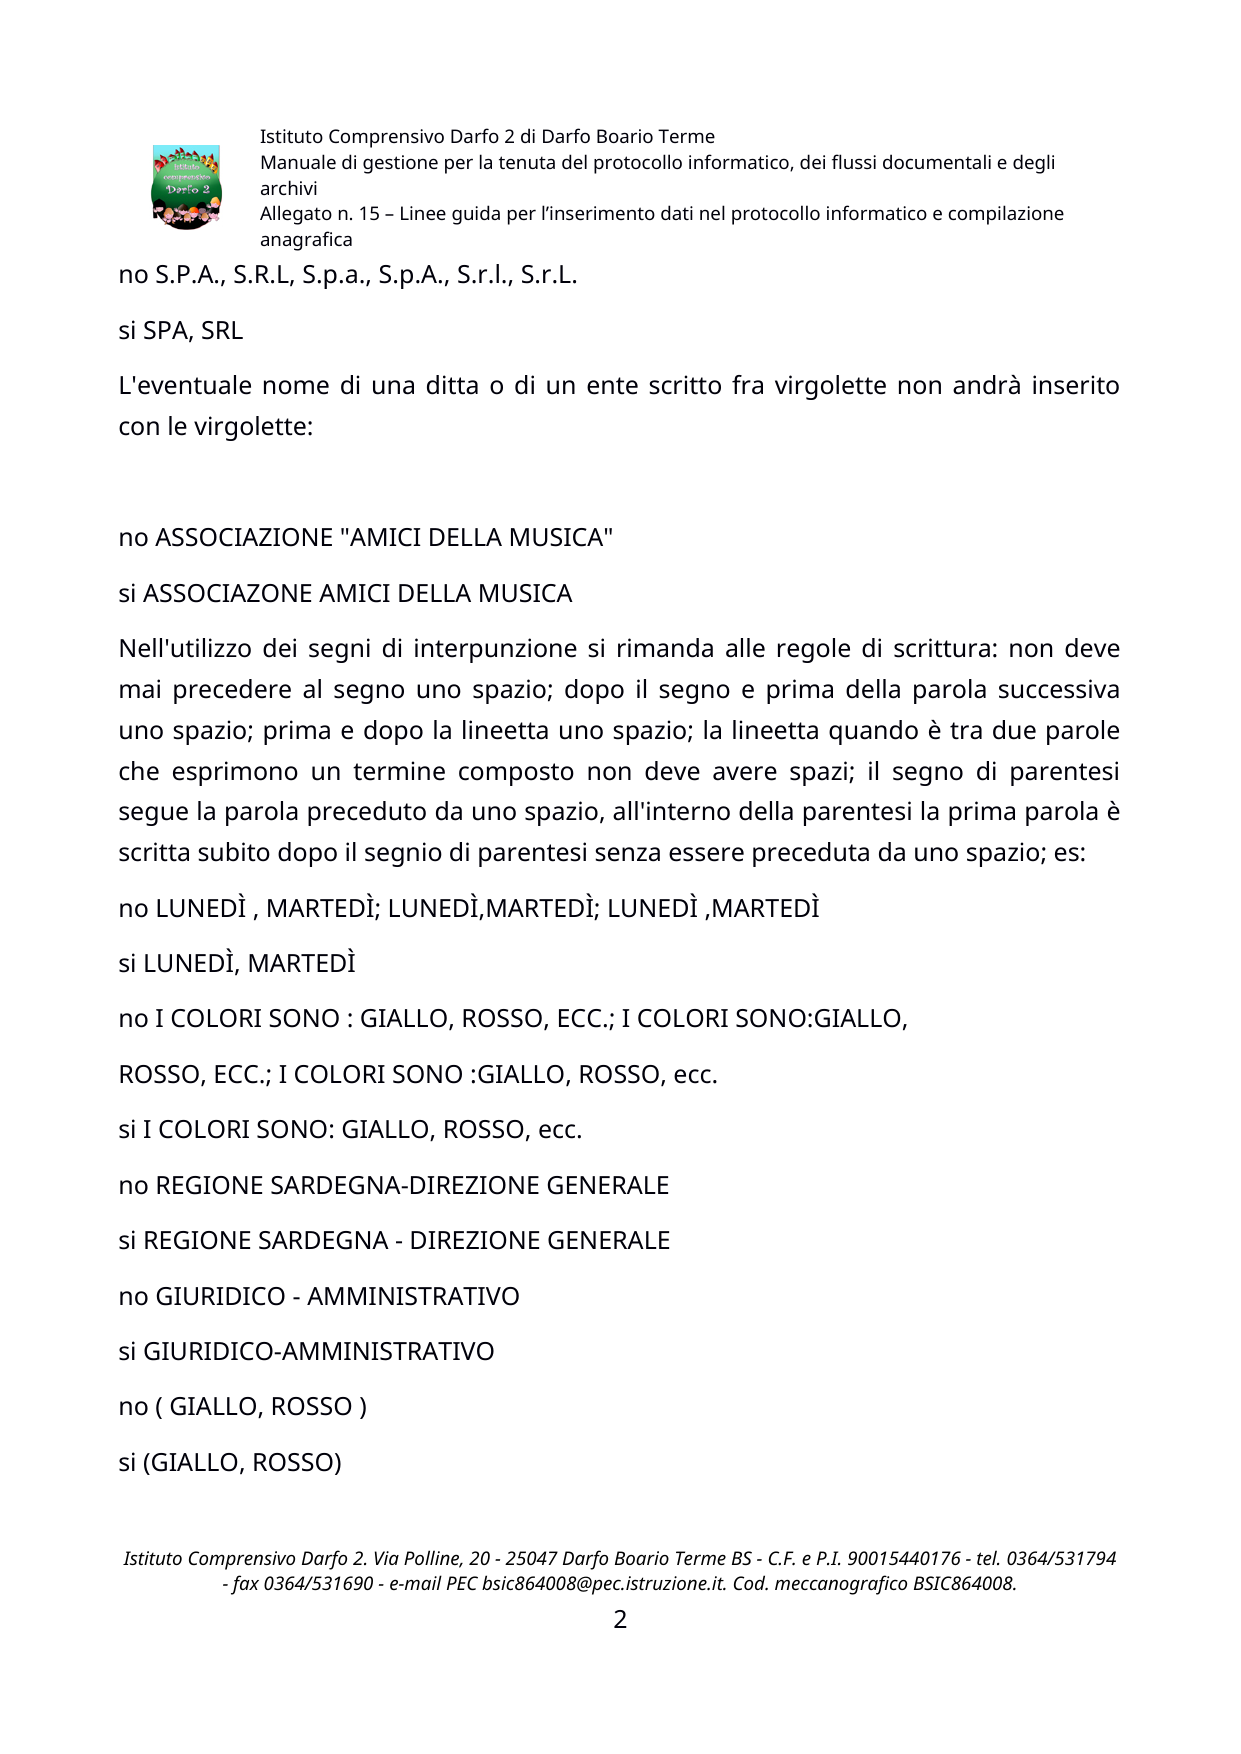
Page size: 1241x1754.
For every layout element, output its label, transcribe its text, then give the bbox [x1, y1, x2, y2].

text no ( GIALLO, ROSSO ) [118, 1389, 1122, 1423]
text L'eventuale nome di una ditta o di un ente scritto fra virgolette non andrà inserito con le virgolette: [118, 368, 1122, 443]
picture [149, 145, 223, 230]
text no GIURIDICO - AMMINISTRATIVO [118, 1278, 1122, 1312]
text si REGIONE SARDEGNA - DIREZIONE GENERALE [118, 1223, 1122, 1257]
text no LUNEDÌ , MARTEDÌ; LUNEDÌ,MARTEDÌ; LUNEDÌ ,MARTEDÌ [118, 890, 1122, 924]
text si SPA, SRL [118, 313, 1122, 347]
text no S.P.A., S.R.L, S.p.a., S.p.A., S.r.l., S.r.L. [118, 257, 1122, 291]
text si (GIALLO, ROSSO) [118, 1444, 1122, 1478]
text Nell'utilizzo dei segni di interpunzione si rimanda alle regole di scrittura: non deve mai precedere al segno uno spazio; dopo il segno e prima della parola successiva uno spazio; prima e dopo la lineetta uno spazio; la lineetta quando è tra due parole che esprimono un termine composto non deve avere spazi; il segno di parentesi segue la parola preceduto da uno spazio, all'interno della parentesi la prima parola è scritta subito dopo il segnio di parentesi senza essere preceduta da uno spazio; es: [118, 631, 1122, 869]
text si ASSOCIAZONE AMICI DELLA MUSICA [118, 575, 1122, 609]
text si LUNEDÌ, MARTEDÌ [118, 946, 1122, 980]
text ROSSO, ECC.; I COLORI SONO :GIALLO, ROSSO, ecc. [118, 1057, 1122, 1091]
text no I COLORI SONO : GIALLO, ROSSO, ECC.; I COLORI SONO:GIALLO, [118, 1001, 1122, 1035]
text no ASSOCIAZIONE "AMICI DELLA MUSICA" [118, 520, 1122, 554]
text si GIURIDICO-AMMINISTRATIVO [118, 1334, 1122, 1368]
text no REGIONE SARDEGNA-DIREZIONE GENERALE [118, 1167, 1122, 1201]
text si I COLORI SONO: GIALLO, ROSSO, ecc. [118, 1112, 1122, 1146]
